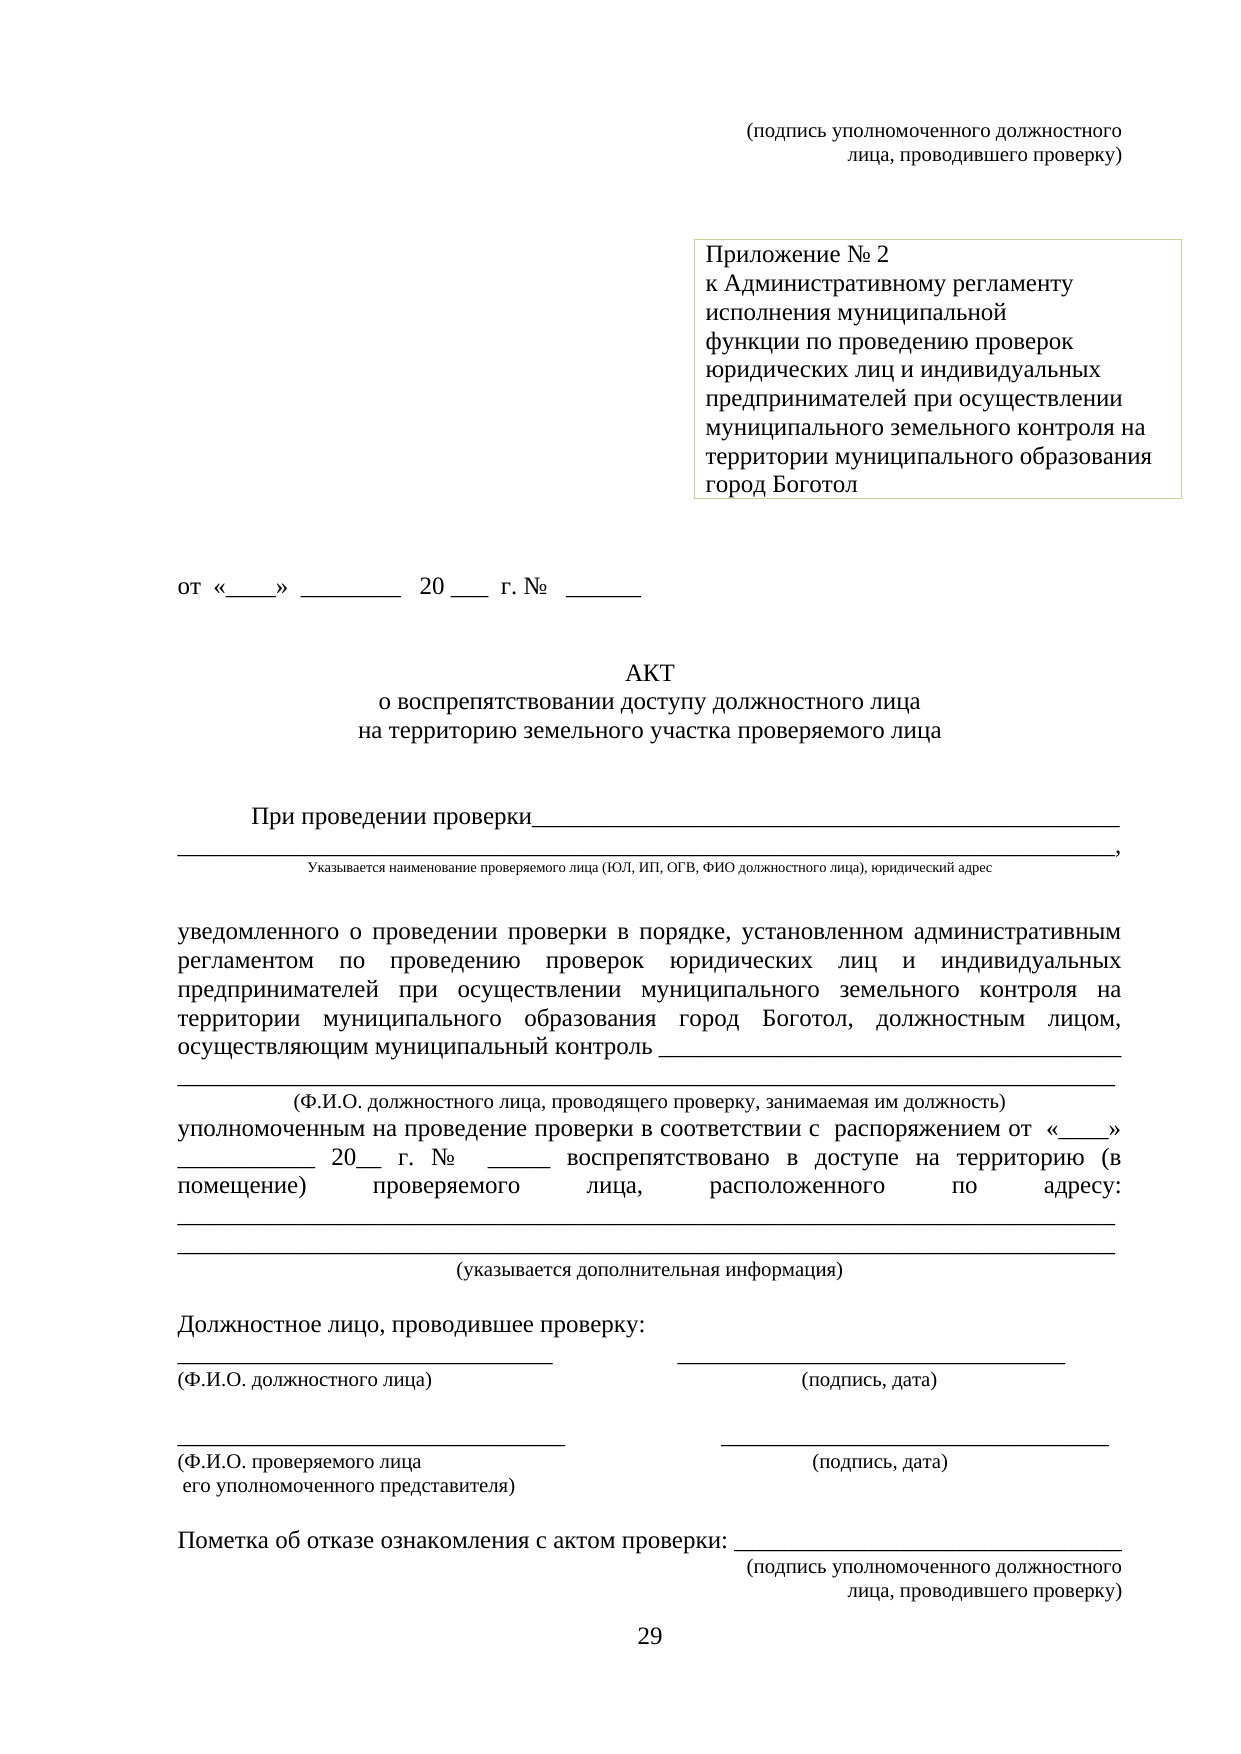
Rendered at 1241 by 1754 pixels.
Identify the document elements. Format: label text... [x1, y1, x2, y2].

text (указывается дополнительная информация) [177, 1257, 1122, 1281]
text на территорию земельного участка проверяемого лица [177, 715, 1122, 744]
text Указывается наименование проверяемого лица (ЮЛ, ИП, ОГВ, ФИО должностного лица), юридический адрес [177, 859, 1122, 888]
text При проведении проверки_______________________________________________ [177, 801, 1122, 830]
text АКТ [177, 658, 1122, 686]
text _______________________________ _______________________________ [177, 1420, 1122, 1449]
text о воспрепятствовании доступу должностного лица [177, 686, 1122, 715]
text ___________________________________________________________________________ [177, 1060, 1122, 1089]
text (Ф.И.О. должностного лица) (подпись, дата) [177, 1367, 1122, 1391]
text уведомленного о проведении проверки в порядке, установленном административным регламентом по проведению проверок юридических лиц и индивидуальных предпринимателей при осуществлении муниципального земельного контроля на территории муниципального образования город Боготол, должностным лицом, осуществляющим муниципальный контроль _____________________________________ [177, 916, 1122, 1060]
text (Ф.И.О. проверяемого лица (подпись, дата) [177, 1449, 1122, 1473]
text ___________________________________________________________________________, [177, 830, 1122, 859]
text его уполномоченного представителя) [177, 1473, 1122, 1497]
text ______________________________ _______________________________ [177, 1338, 1122, 1367]
text (Ф.И.О. должностного лица, проводящего проверку, занимаемая им должность) [177, 1089, 1122, 1113]
subtitle (подпись уполномоченного должностного лица, проводившего проверку) [177, 1554, 1122, 1602]
text уполномоченным на проведение проверки в соответствии с распоряжением от «____» ___________ 20__ г. № _____ воспрепятствовано в доступе на территорию (в помещение) проверяемого лица, расположенного по адресу: ______________________________________________________________________________________________________________________________________________________ [177, 1113, 1122, 1257]
text Должностное лицо, проводившее проверку: [177, 1309, 1122, 1338]
text от «____» ________ 20 ___ г. № ______ [177, 571, 1122, 600]
subtitle Пометка об отказе ознакомления с актом проверки: _______________________________ [177, 1526, 1122, 1554]
subtitle (подпись уполномоченного должностного лица, проводившего проверку) [177, 118, 1122, 166]
table_header Приложение № 2 к Административному регламенту исполнения муниципальной функции по проведению проверок юридических лиц и индивидуальных предпринимателей при осуществлении муниципального земельного контроля на территории муниципального образования город Боготол [695, 240, 1181, 498]
